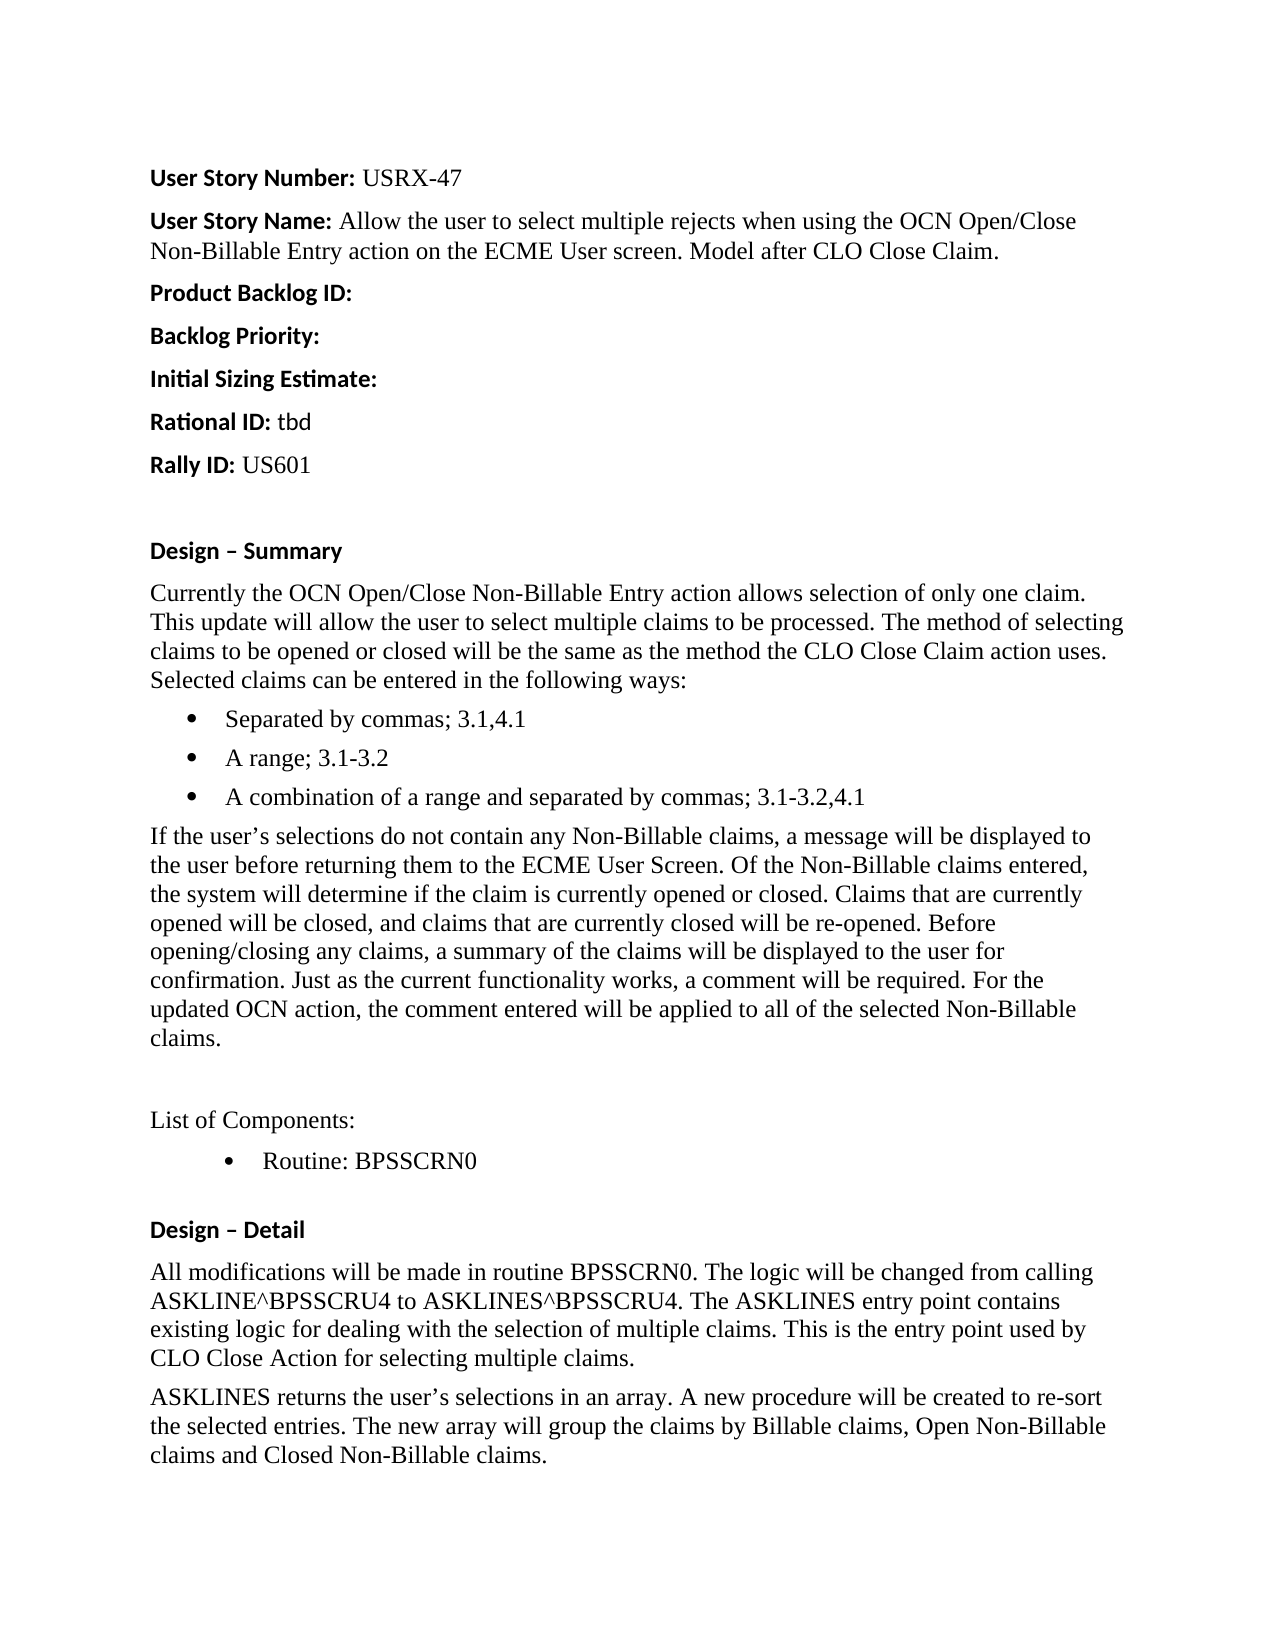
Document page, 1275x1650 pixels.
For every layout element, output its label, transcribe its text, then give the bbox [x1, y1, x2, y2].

text Initial Sizing Estimate: [150, 363, 1125, 394]
text Currently the OCN Open/Close Non-Billable Entry action allows selection of only one claim. This update will allow the user to select multiple claims to be processed. The method of selecting claims to be opened or closed will be the same as the method the CLO Close Claim action uses. Selected claims can be entered in the following ways: [150, 578, 1125, 693]
text User Story Name: Allow the user to select multiple rejects when using the OCN Open/Close Non-Billable Entry action on the ECME User screen. Model after CLO Close Claim. [150, 206, 1125, 265]
text Rally ID: US601 [150, 449, 1125, 480]
subtitle Design – Detail [150, 1214, 1125, 1244]
text Backlog Priority: [150, 320, 1125, 351]
text List of Components: [150, 1105, 1050, 1134]
list A combination of a range and separated by commas; 3.1-3.2,4.1 [187, 782, 1125, 811]
subtitle Design – Summary [150, 535, 1125, 566]
text User Story Number: USRX-47 [150, 162, 1125, 193]
text Rational ID: tbd [150, 406, 1125, 437]
text ASKLINES returns the user’s selections in an array. A new procedure will be created to re-sort the selected entries. The new array will group the claims by Billable claims, Open Non-Billable claims and Closed Non-Billable claims. [150, 1382, 1125, 1469]
text Product Backlog ID: [150, 277, 1125, 308]
text If the user’s selections do not contain any Non-Billable claims, a message will be displayed to the user before returning them to the ECME User Screen. Of the Non-Billable claims entered, the system will determine if the claim is currently opened or closed. Claims that are currently opened will be closed, and claims that are currently closed will be re-opened. Before opening/closing any claims, a summary of the claims will be displayed to the user for confirmation. Just as the current functionality works, a comment will be required. For the updated OCN action, the comment entered will be applied to all of the selected Non-Billable claims. [150, 821, 1125, 1051]
text All modifications will be made in routine BPSSCRN0. The logic will be changed from calling ASKLINE^BPSSCRU4 to ASKLINES^BPSSCRU4. The ASKLINES entry point contains existing logic for dealing with the selection of multiple claims. This is the entry point used by CLO Close Action for selecting multiple claims. [150, 1257, 1125, 1372]
list A range; 3.1-3.2 [187, 743, 1125, 772]
list Routine: BPSSCRN0 [225, 1146, 1125, 1175]
list Separated by commas; 3.1,4.1 [187, 704, 1125, 733]
